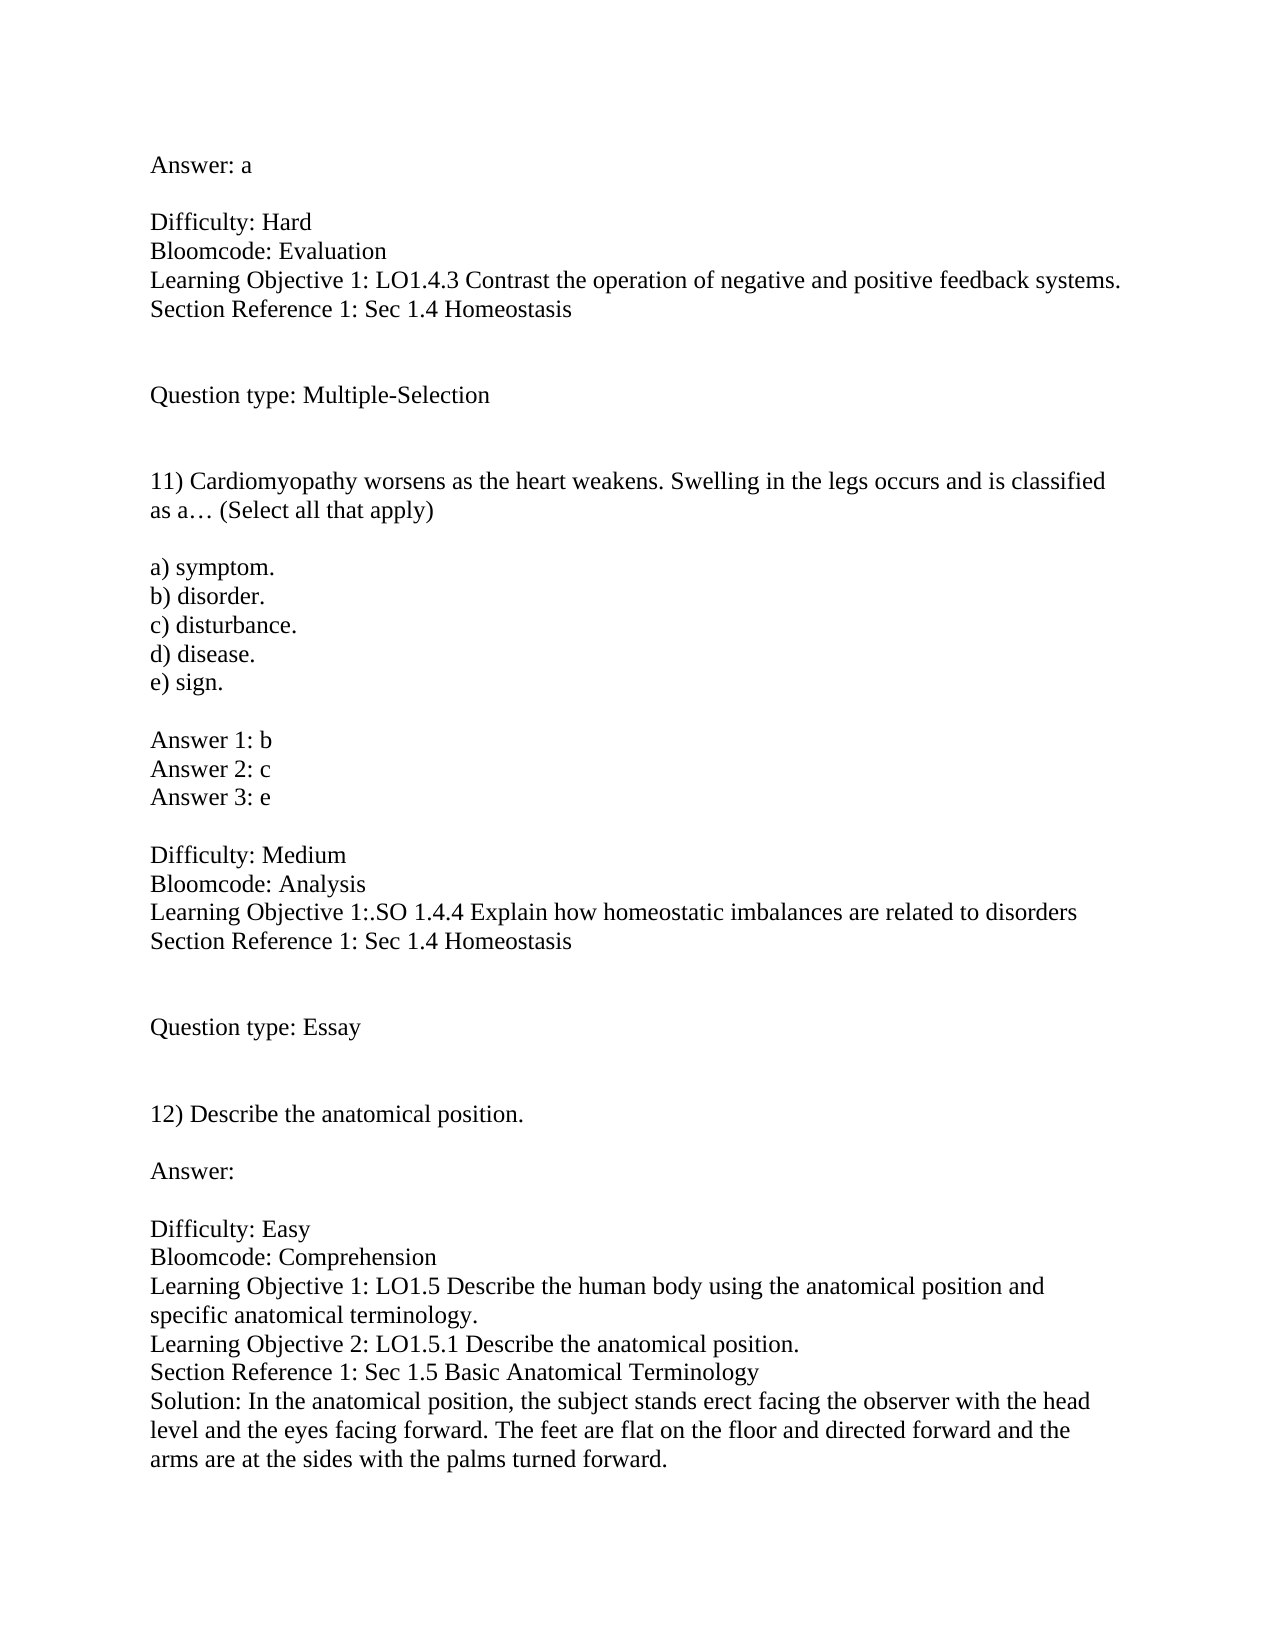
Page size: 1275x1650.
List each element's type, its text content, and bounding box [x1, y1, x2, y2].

text Learning Objective 1: LO1.4.3 Contrast the operation of negative and positive feedback systems. [150, 265, 1125, 294]
text Difficulty: Hard [150, 207, 1125, 236]
text c) disturbance. [150, 610, 1125, 639]
text Solution: In the anatomical position, the subject stands erect facing the observer with the head level and the eyes facing forward. The feet are flat on the floor and directed forward and the arms are at the sides with the palms turned forward. [150, 1386, 1125, 1472]
text a) symptom. [150, 552, 1125, 581]
text b) disorder. [150, 581, 1125, 610]
text Question type: Essay [150, 1012, 1125, 1041]
text e) sign. [150, 667, 1125, 696]
text Answer 1: b [150, 725, 1125, 754]
text Answer 3: e [150, 782, 1125, 811]
text Question type: Multiple-Selection [150, 380, 1125, 409]
text Bloomcode: Evaluation [150, 236, 1125, 265]
text Section Reference 1: Sec 1.4 Homeostasis [150, 926, 1125, 955]
text Learning Objective 2: LO1.5.1 Describe the anatomical position. [150, 1329, 1125, 1357]
text Answer: a [150, 150, 1125, 179]
text Section Reference 1: Sec 1.5 Basic Anatomical Terminology [150, 1357, 1125, 1386]
text Learning Objective 1:.SO 1.4.4 Explain how homeostatic imbalances are related to disorders [150, 897, 1125, 926]
text d) disease. [150, 639, 1125, 667]
text Difficulty: Medium [150, 840, 1125, 869]
text 11) Cardiomyopathy worsens as the heart weakens. Swelling in the legs occurs and is classified as a… (Select all that apply) [150, 466, 1125, 524]
text Answer: [150, 1156, 1125, 1185]
text Answer 2: c [150, 754, 1125, 782]
text Bloomcode: Analysis [150, 869, 1125, 897]
text Learning Objective 1: LO1.5 Describe the human body using the anatomical position and specific anatomical terminology. [150, 1271, 1125, 1329]
text Bloomcode: Comprehension [150, 1242, 1125, 1271]
text Difficulty: Easy [150, 1214, 1125, 1242]
text Section Reference 1: Sec 1.4 Homeostasis [150, 294, 1125, 322]
text 12) Describe the anatomical position. [150, 1099, 1125, 1127]
